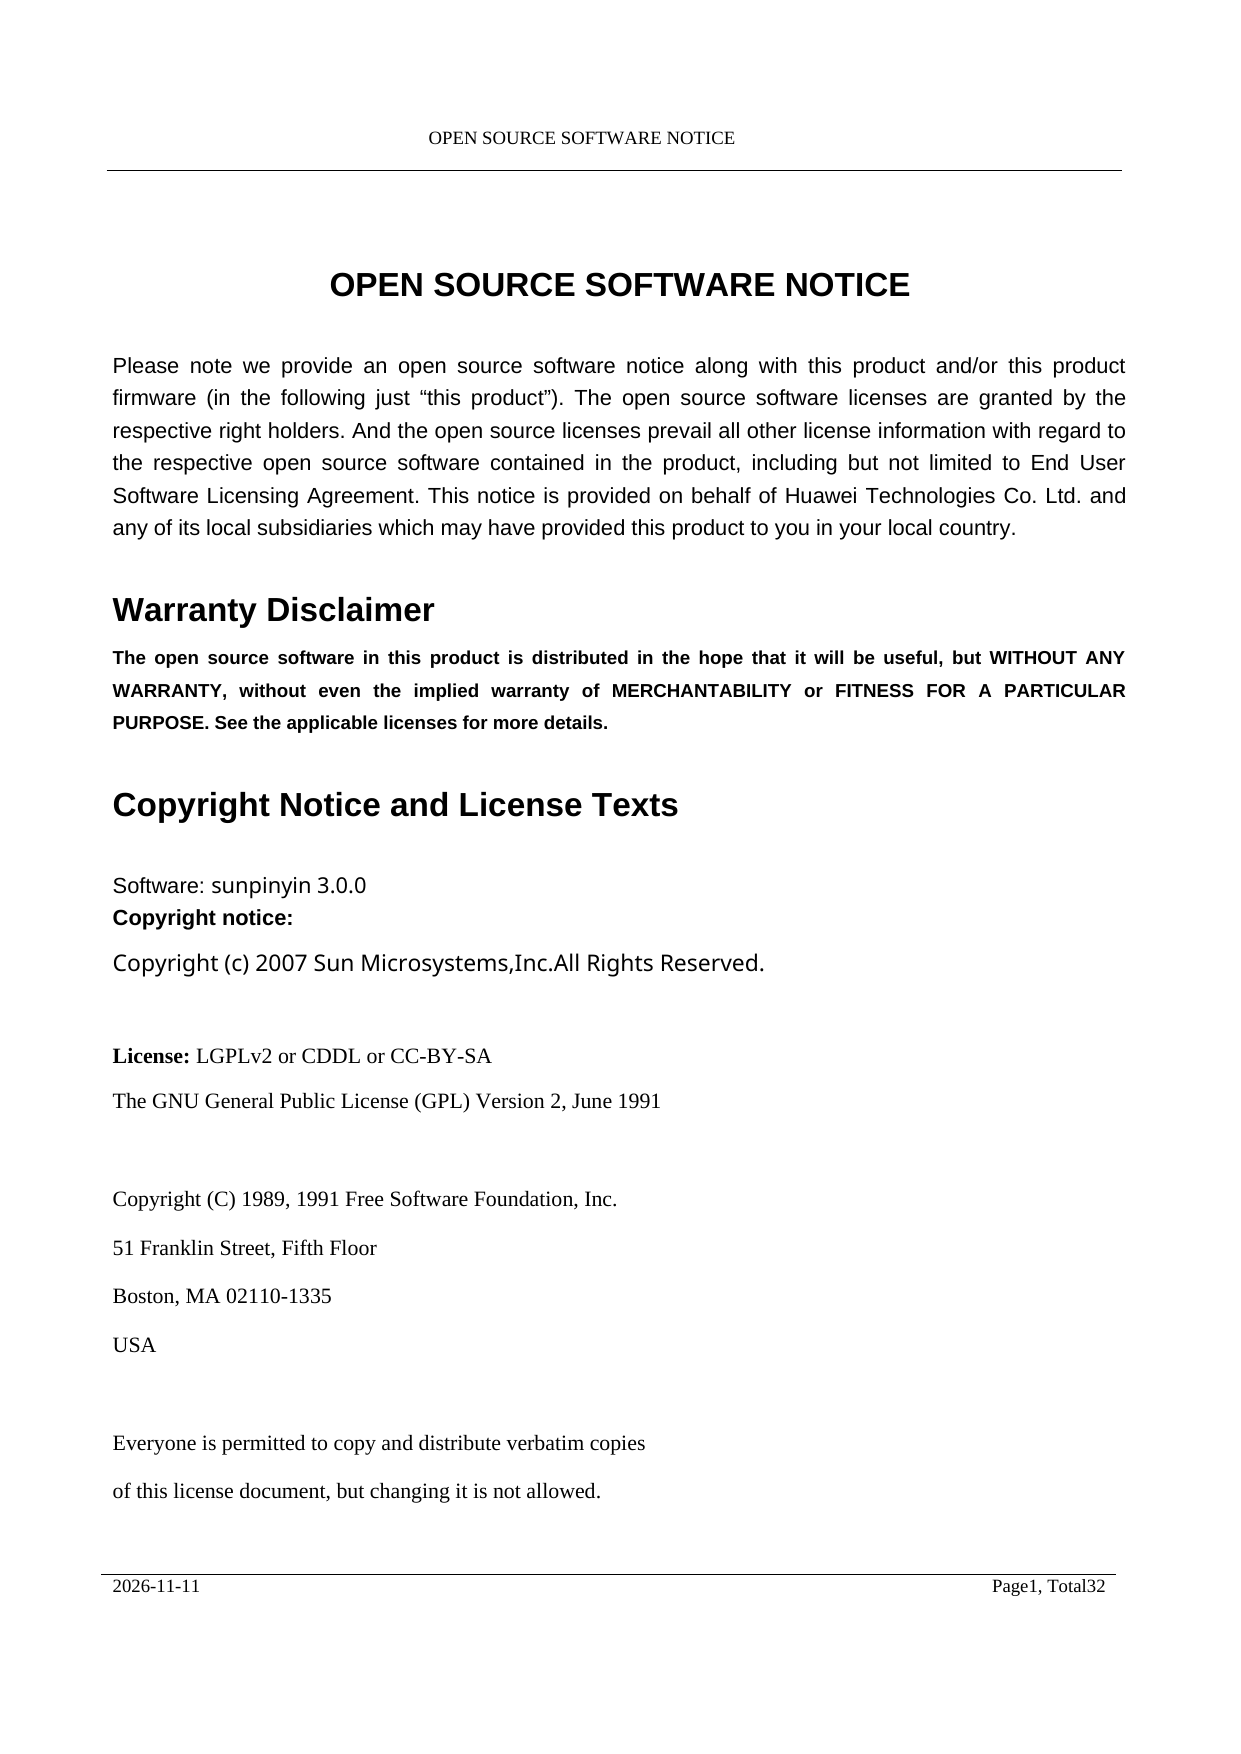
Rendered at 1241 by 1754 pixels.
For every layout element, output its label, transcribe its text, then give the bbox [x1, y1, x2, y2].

text Copyright Notice and License Texts [112, 771, 1128, 836]
text Warranty Disclaimer [112, 576, 1128, 641]
text License: LGPLv2 or CDDL or CC-BY-SA [112, 1040, 1128, 1072]
text Please note we provide an open source software notice along with this product and/or this product firmware (in the following just “this product”). The open source software licenses are granted by the respective right holders. And the open source licenses prevail all other license information with regard to the respective open source software contained in the product, including but not limited to End User Software Licensing Agreement. This notice is provided on behalf of Huawei Technologies Co. Ltd. and any of its local subsidiaries which may have provided this product to you in your local country. [112, 349, 1128, 544]
text OPEN SOURCE SOFTWARE NOTICE [112, 251, 1128, 316]
text The open source software in this product is distributed in the hope that it will be useful, but WITHOUT ANY WARRANTY, without even the implied warranty of MERCHANTABILITY or FITNESS FOR A PARTICULAR PURPOSE. See the applicable licenses for more details. [112, 641, 1128, 739]
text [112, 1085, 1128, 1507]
text Software: sunpinyin 3.0.0 [112, 869, 1128, 901]
text Copyright (c) 2007 Sun Microsystems,Inc.All Rights Reserved. [112, 947, 1128, 979]
text Copyright notice: [112, 901, 1128, 934]
